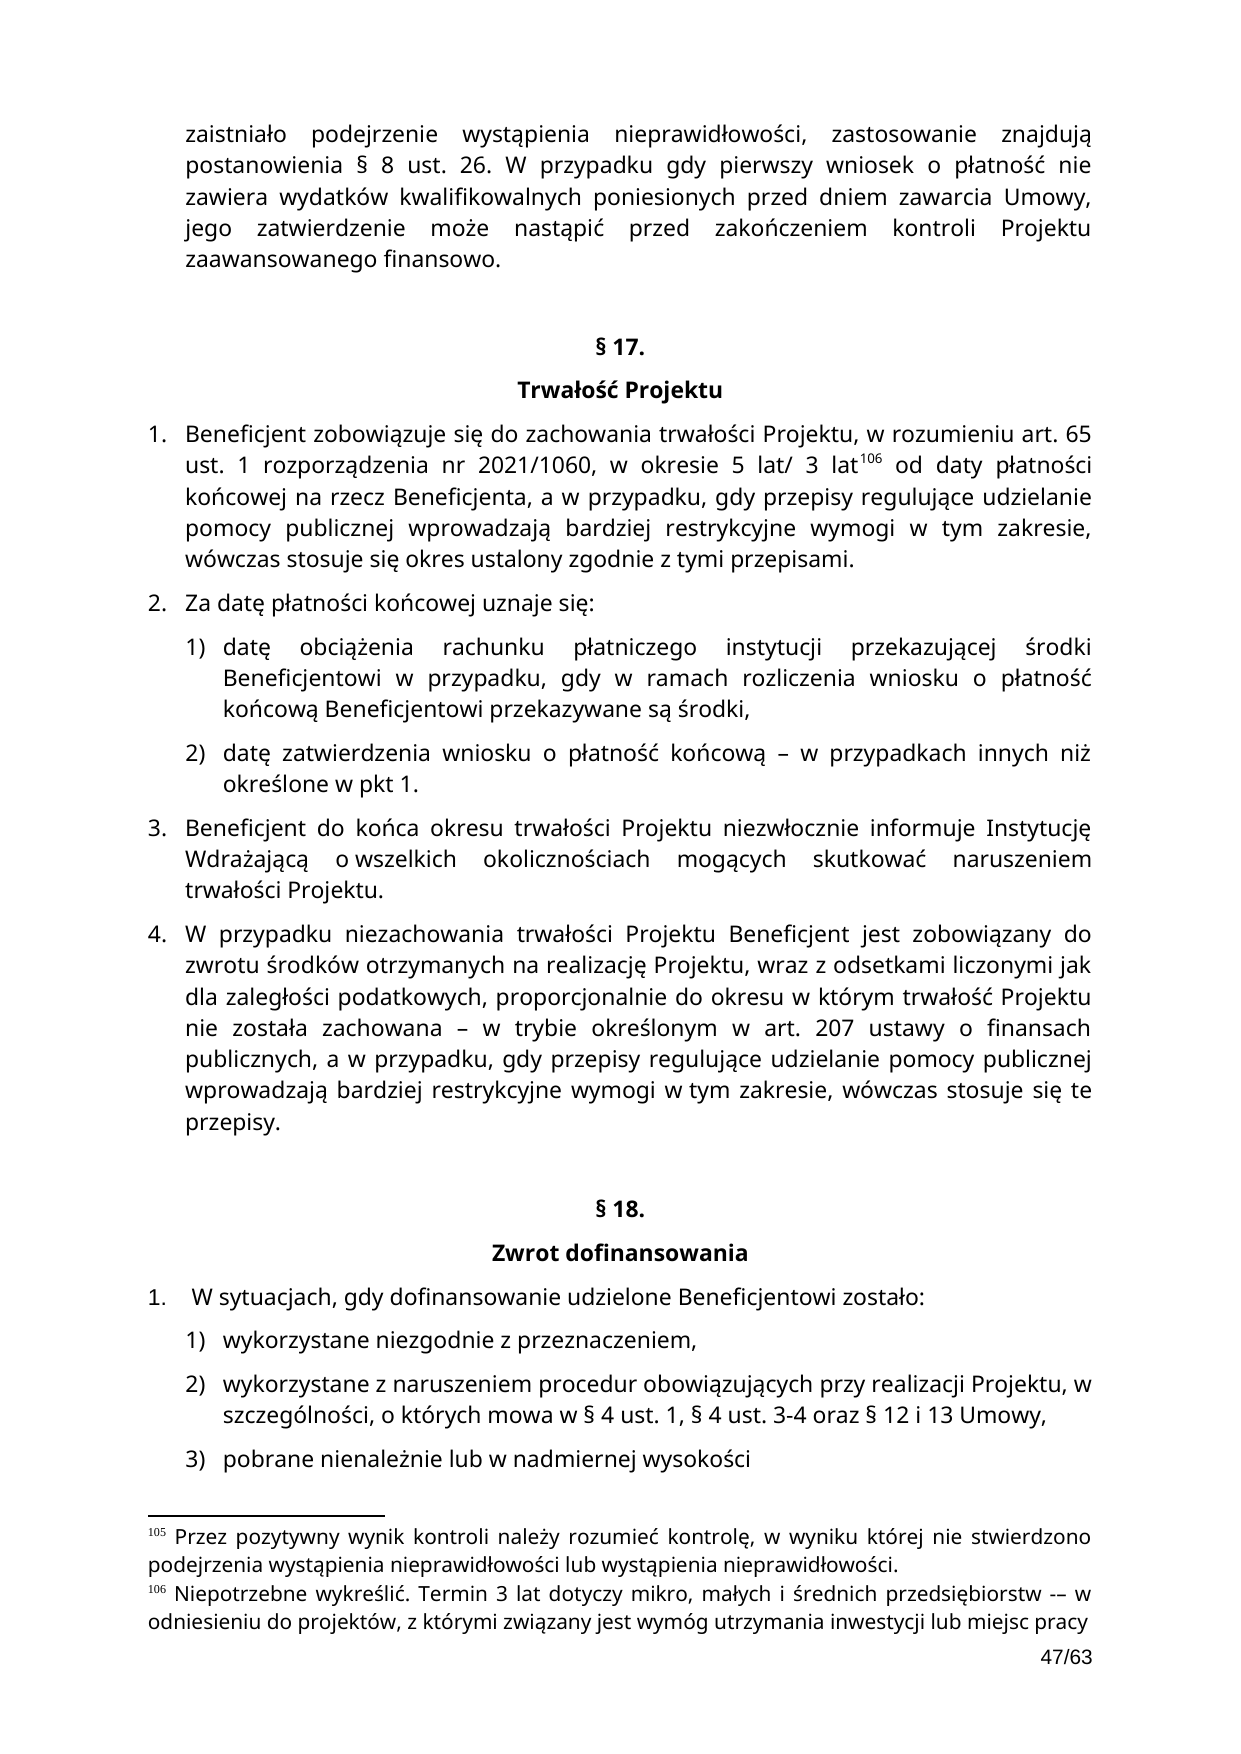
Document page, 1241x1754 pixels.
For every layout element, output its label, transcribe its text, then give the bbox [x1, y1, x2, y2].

list wykorzystane z naruszeniem procedur obowiązujących przy realizacji Projektu, w szczególności, o których mowa w § 4 ust. 1, § 4 ust. 3-4 oraz § 12 i 13 Umowy, [185, 1368, 1092, 1431]
list Beneficjent zobowiązuje się do zachowania trwałości Projektu, w rozumieniu art. 65 ust. 1 rozporządzenia nr 2021/1060, w okresie 5 lat/ 3 lat od daty płatności końcowej na rzecz Beneficjenta, a w przypadku, gdy przepisy regulujące udzielanie pomocy publicznej wprowadzają bardziej restrykcyjne wymogi w tym zakresie, wówczas stosuje się okres ustalony zgodnie z tymi przepisami. [148, 418, 1092, 574]
list W przypadku podjęcia decyzji o przeprowadzeniu kontroli Projektu zaawansowanego finansowo, zatwierdzenie pierwszego wniosku o płatność w ramach Projektu, nastąpi pod warunkiem pozytywnego wyniku kontroli. W przypadku, gdy wniosek o płatność zawiera wydatki, w stosunku do których zaistniało podejrzenie wystąpienia nieprawidłowości, zastosowanie znajdują postanowienia § 8 ust. 26. W przypadku gdy pierwszy wniosek o płatność nie zawiera wydatków kwalifikowalnych poniesionych przed dniem zawarcia Umowy, jego zatwierdzenie może nastąpić przed zakończeniem kontroli Projektu zaawansowanego finansowo. [148, 118, 1092, 274]
list wykorzystane niezgodnie z przeznaczeniem, [185, 1324, 1092, 1356]
list W przypadku niezachowania trwałości Projektu Beneficjent jest zobowiązany do zwrotu środków otrzymanych na realizację Projektu, wraz z odsetkami liczonymi jak dla zaległości podatkowych, proporcjonalnie do okresu w którym trwałość Projektu nie została zachowana – w trybie określonym w art. 207 ustawy o finansach publicznych, a w przypadku, gdy przepisy regulujące udzielanie pomocy publicznej wprowadzają bardziej restrykcyjne wymogi w tym zakresie, wówczas stosuje się te przepisy. [148, 918, 1092, 1137]
list pobrane nienależnie lub w nadmiernej wysokości [185, 1443, 1092, 1474]
subtitle Zwrot dofinansowania [148, 1237, 1092, 1268]
list Beneficjent do końca okresu trwałości Projektu niezwłocznie informuje Instytucję Wdrażającą o wszelkich okolicznościach mogących skutkować naruszeniem trwałości Projektu. [148, 812, 1092, 906]
list Za datę płatności końcowej uznaje się: [148, 587, 1092, 618]
list datę obciążenia rachunku płatniczego instytucji przekazującej środki Beneficjentowi w przypadku, gdy w ramach rozliczenia wniosku o płatność końcową Beneficjentowi przekazywane są środki, [185, 631, 1092, 724]
text Trwałość Projektu [148, 374, 1092, 406]
list W sytuacjach, gdy dofinansowanie udzielone Beneficjentowi zostało: [148, 1281, 1092, 1312]
text § 18. [148, 1193, 1092, 1224]
text § 17. [148, 331, 1092, 362]
list datę zatwierdzenia wniosku o płatność końcową – w przypadkach innych niż określone w pkt 1. [185, 737, 1092, 799]
